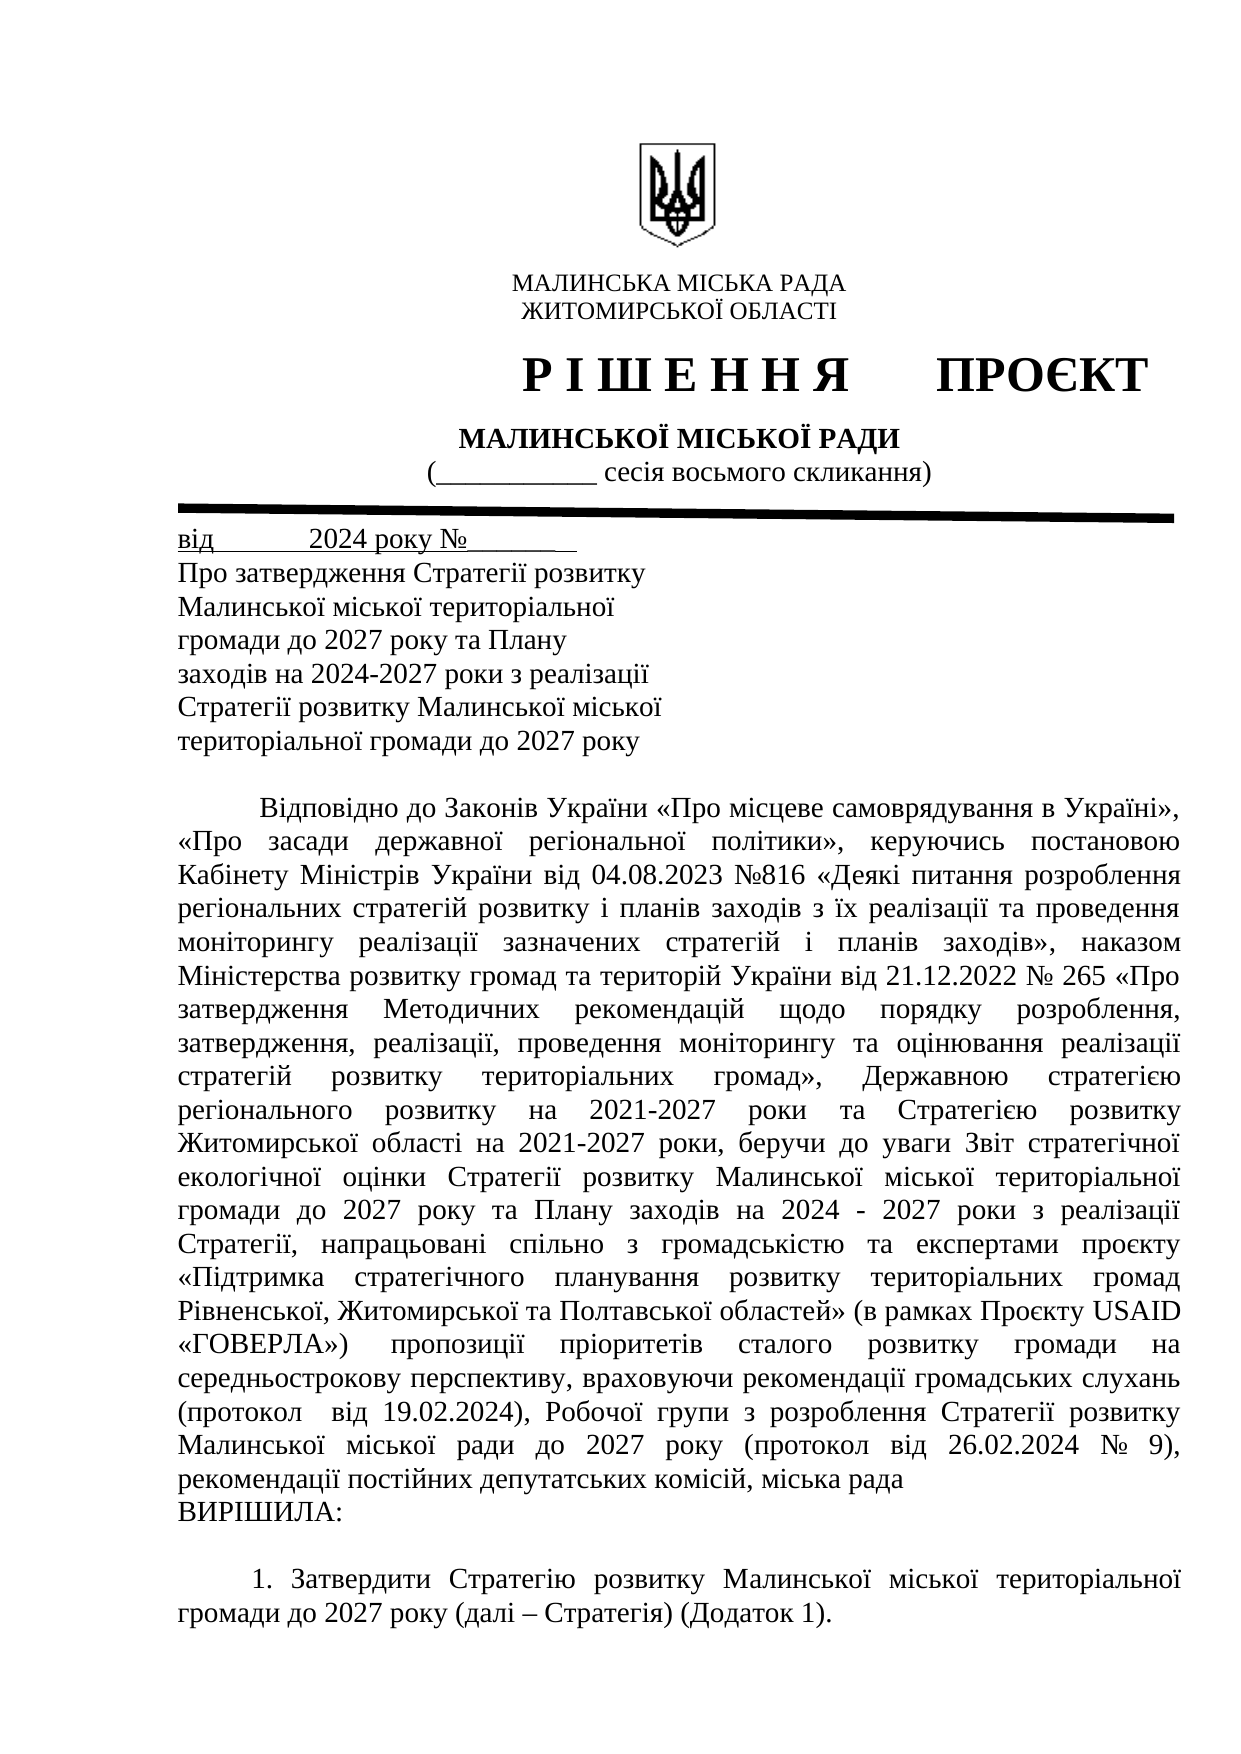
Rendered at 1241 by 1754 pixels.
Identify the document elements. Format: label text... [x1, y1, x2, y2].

picture [633, 142, 721, 249]
text Стратегії розвитку Малинської міської [177, 689, 1181, 723]
text малинської МІСЬКОЇ ради [177, 421, 1181, 454]
text Малинської міської територіальної [177, 589, 1181, 622]
text громади до 2027 року та Плану [177, 622, 1181, 656]
text (___________ сесія восьмого скликання) [177, 454, 1181, 488]
text ВИРІШИЛА: [177, 1494, 1181, 1528]
text МАЛИНСЬКА МІСЬКА РАДА [177, 268, 1181, 296]
text від 2024 року №______ [177, 522, 1181, 555]
text Відповідно до Законів України «Про місцеве самоврядування в Україні», «Про засади державної регіональної політики», керуючись постановою Кабінету Міністрів України від 04.08.2023 №816 «Деякі питання розроблення регіональних стратегій розвитку і планів заходів з їх реалізації та проведення моніторингу реалізації зазначених стратегій і планів заходів», наказом Міністерства розвитку громад та територій України від 21.12.2022 № 265 «Про затвердження Методичних рекомендацій щодо порядку розроблення, затвердження, реалізації, проведення моніторингу та оцінювання реалізації стратегій розвитку територіальних громад», Державною стратегією регіонального розвитку на 2021-2027 роки та Стратегією розвитку Житомирської області на 2021-2027 роки, беручи до уваги Звіт стратегічної екологічної оцінки Стратегії розвитку Малинської міської територіальної громади до 2027 року та Плану заходів на 2024 - 2027 роки з реалізації Стратегії, напрацьовані спільно з громадськістю та експертами проєкту «Підтримка стратегічного планування розвитку територіальних громад Рівненської, Житомирської та Полтавської областей» (в рамках Проєкту USAID «ГОВЕРЛА») пропозиції пріоритетів сталого розвитку громади на середньострокову перспективу, враховуючи рекомендації громадських слухань (протокол від 19.02.2024), Робочої групи з розроблення Стратегії розвитку Малинської міської ради до 2027 року (протокол від 26.02.2024 № 9), рекомендації постійних депутатських комісій, міська рада [177, 924, 1181, 1494]
text заходів на 2024-2027 роки з реалізації [177, 656, 1181, 689]
text ЖИТОМИРСЬКОЇ ОБЛАСТІ [177, 296, 1181, 325]
text Відповідно до Законів України «Про місцеве самоврядування в Україні», «Про засади державної регіональної політики», керуючись постановою Кабінету Міністрів України від 04.08.2023 №816 «Деякі питання розроблення регіональних стратегій розвитку і планів заходів з їх реалізації та проведення моніторингу реалізації зазначених стратегій і планів заходів», наказом Міністерства розвитку громад та територій України від 21.12.2022 № 265 «Про затвердження Методичних рекомендацій щодо порядку розроблення, затвердження, реалізації, проведення моніторингу та оцінювання реалізації стратегій розвитку територіальних громад», Державною стратегією регіонального розвитку на 2021-2027 роки та Стратегією розвитку Житомирської області на 2021-2027 роки, беручи до уваги Звіт стратегічної екологічної оцінки Стратегії розвитку Малинської міської територіальної громади до 2027 року та Плану заходів на 2024 - 2027 роки з реалізації Стратегії, напрацьовані спільно з громадськістю та експертами проєкту «Підтримка стратегічного планування розвитку територіальних громад Рівненської, Житомирської та Полтавської областей» (в рамках Проєкту USAID «ГОВЕРЛА») пропозиції пріоритетів сталого розвитку громади на середньострокову перспективу, враховуючи рекомендації громадських слухань (протокол від 19.02.2024), Робочої групи з розроблення Стратегії розвитку Малинської міської ради до 2027 року (протокол від 26.02.2024 № 9), рекомендації постійних депутатських комісій, міська рада [177, 790, 1181, 891]
text територіальної громади до 2027 року [177, 723, 1181, 756]
text 1. Затвердити Стратегію розвитку Малинської міської територіальної громади до 2027 року (далі – Стратегія) (Додаток 1). [177, 1561, 1181, 1628]
text Р І Ш Е Н Н я проєкт [177, 344, 1181, 402]
text Про затвердження Стратегії розвитку [177, 555, 1181, 589]
